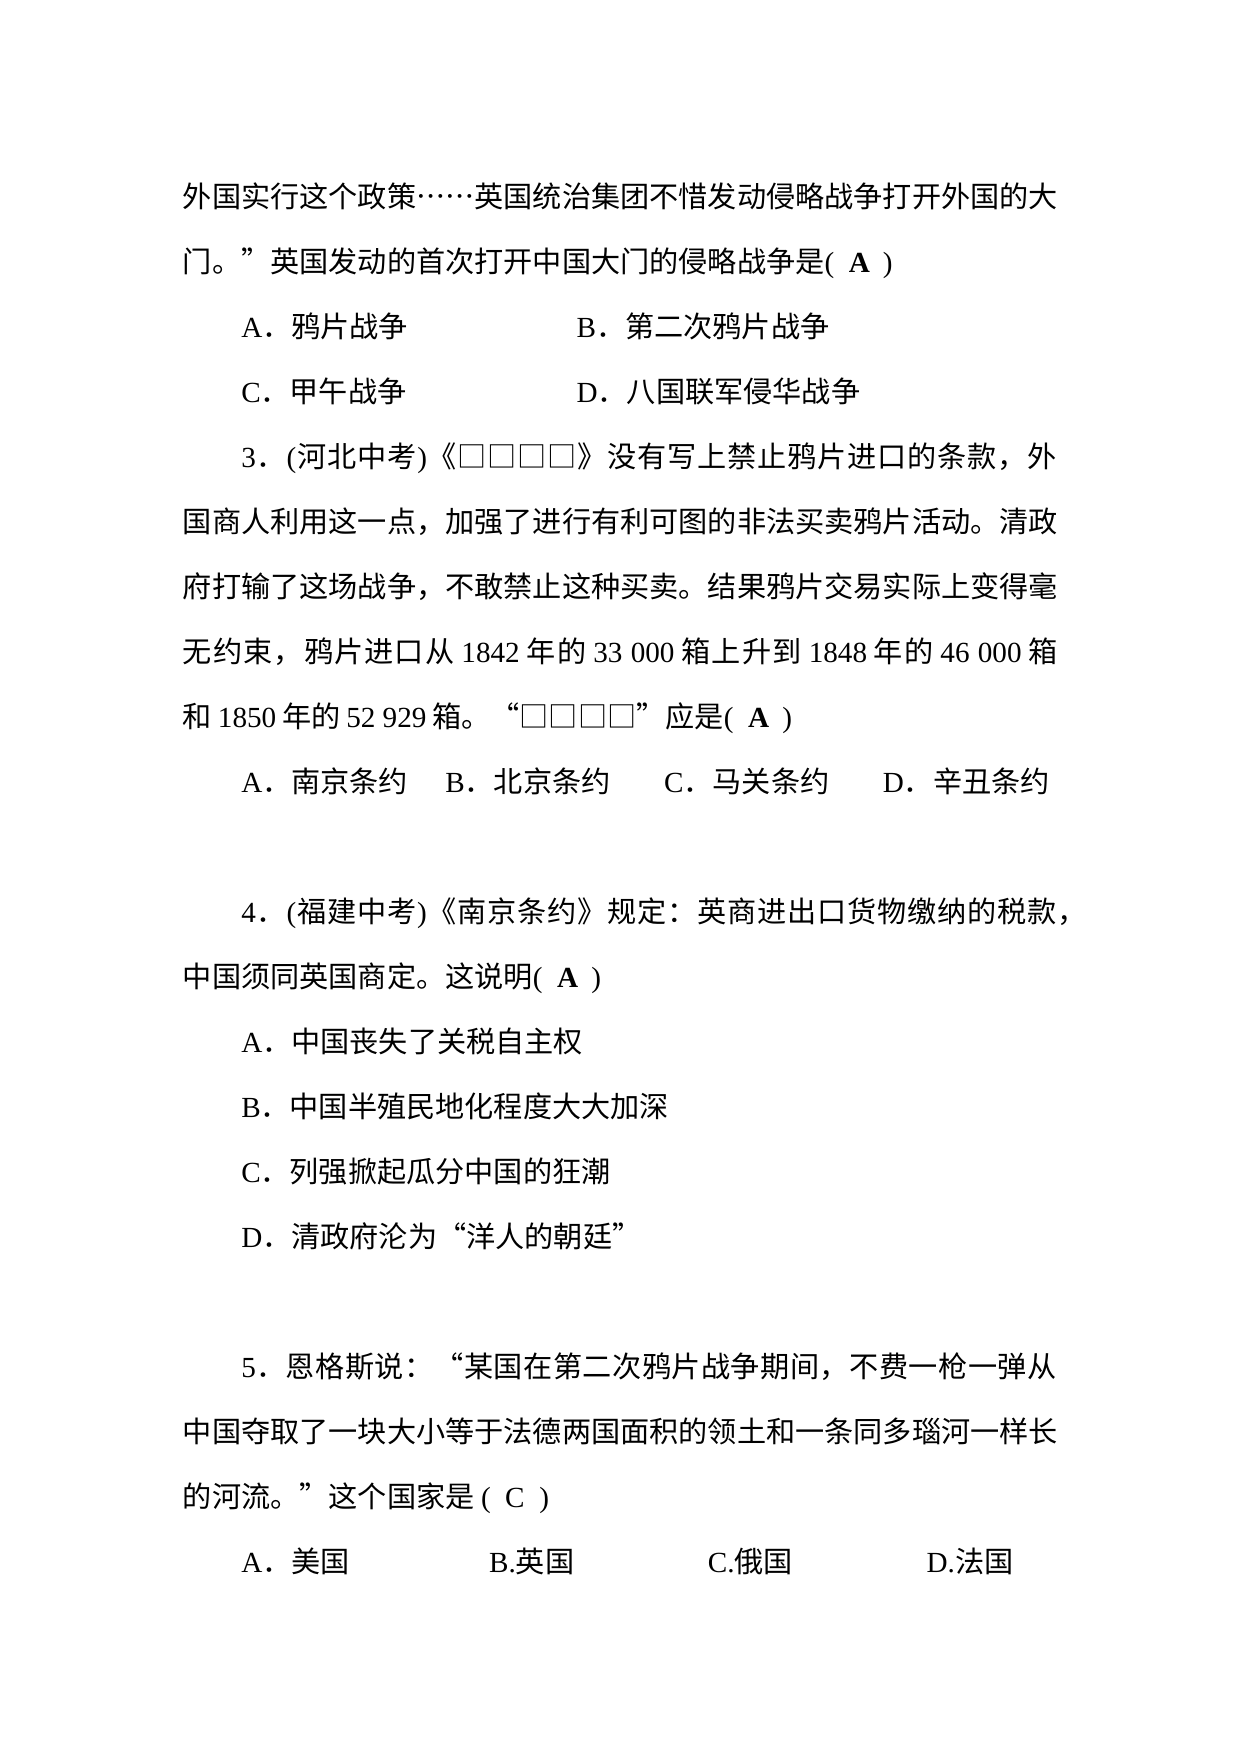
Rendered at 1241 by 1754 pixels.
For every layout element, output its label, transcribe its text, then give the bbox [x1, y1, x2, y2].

text C．列强掀起瓜分中国的狂潮 [183, 1137, 1058, 1202]
text A．鸦片战争 B．第二次鸦片战争 [183, 292, 1058, 357]
text 4．(福建中考)《南京条约》规定：英商进出口货物缴纳的税款，中国须同英国商定。这说明( A ) [183, 877, 1058, 1007]
text 5．恩格斯说：“某国在第二次鸦片战争期间，不费一枪一弹从中国夺取了一块大小等于法德两国面积的领土和一条同多瑙河一样长的河流。”这个国家是 ( C ) [183, 1332, 1058, 1527]
text D．清政府沦为“洋人的朝廷” [183, 1202, 1058, 1267]
text 3．(河北中考)《□□□□》没有写上禁止鸦片进口的条款，外国商人利用这一点，加强了进行有利可图的非法买卖鸦片活动。清政府打输了这场战争，不敢禁止这种买卖。结果鸦片交易实际上变得毫无约束，鸦片进口从1842年的33 000箱上升到1848年的46 000箱和1850年的52 929箱。“□□□□”应是( A ) [183, 422, 1058, 747]
text A．美国 B.英国 C.俄国 D.法国 [183, 1527, 1058, 1592]
text B．中国半殖民地化程度大大加深 [183, 1072, 1058, 1137]
text C．甲午战争 D．八国联军侵华战争 [183, 357, 1058, 422]
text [183, 162, 1058, 292]
text A．中国丧失了关税自主权 [183, 1007, 1058, 1072]
text A．南京条约 B．北京条约 C．马关条约 D．辛丑条约 [183, 747, 1058, 812]
